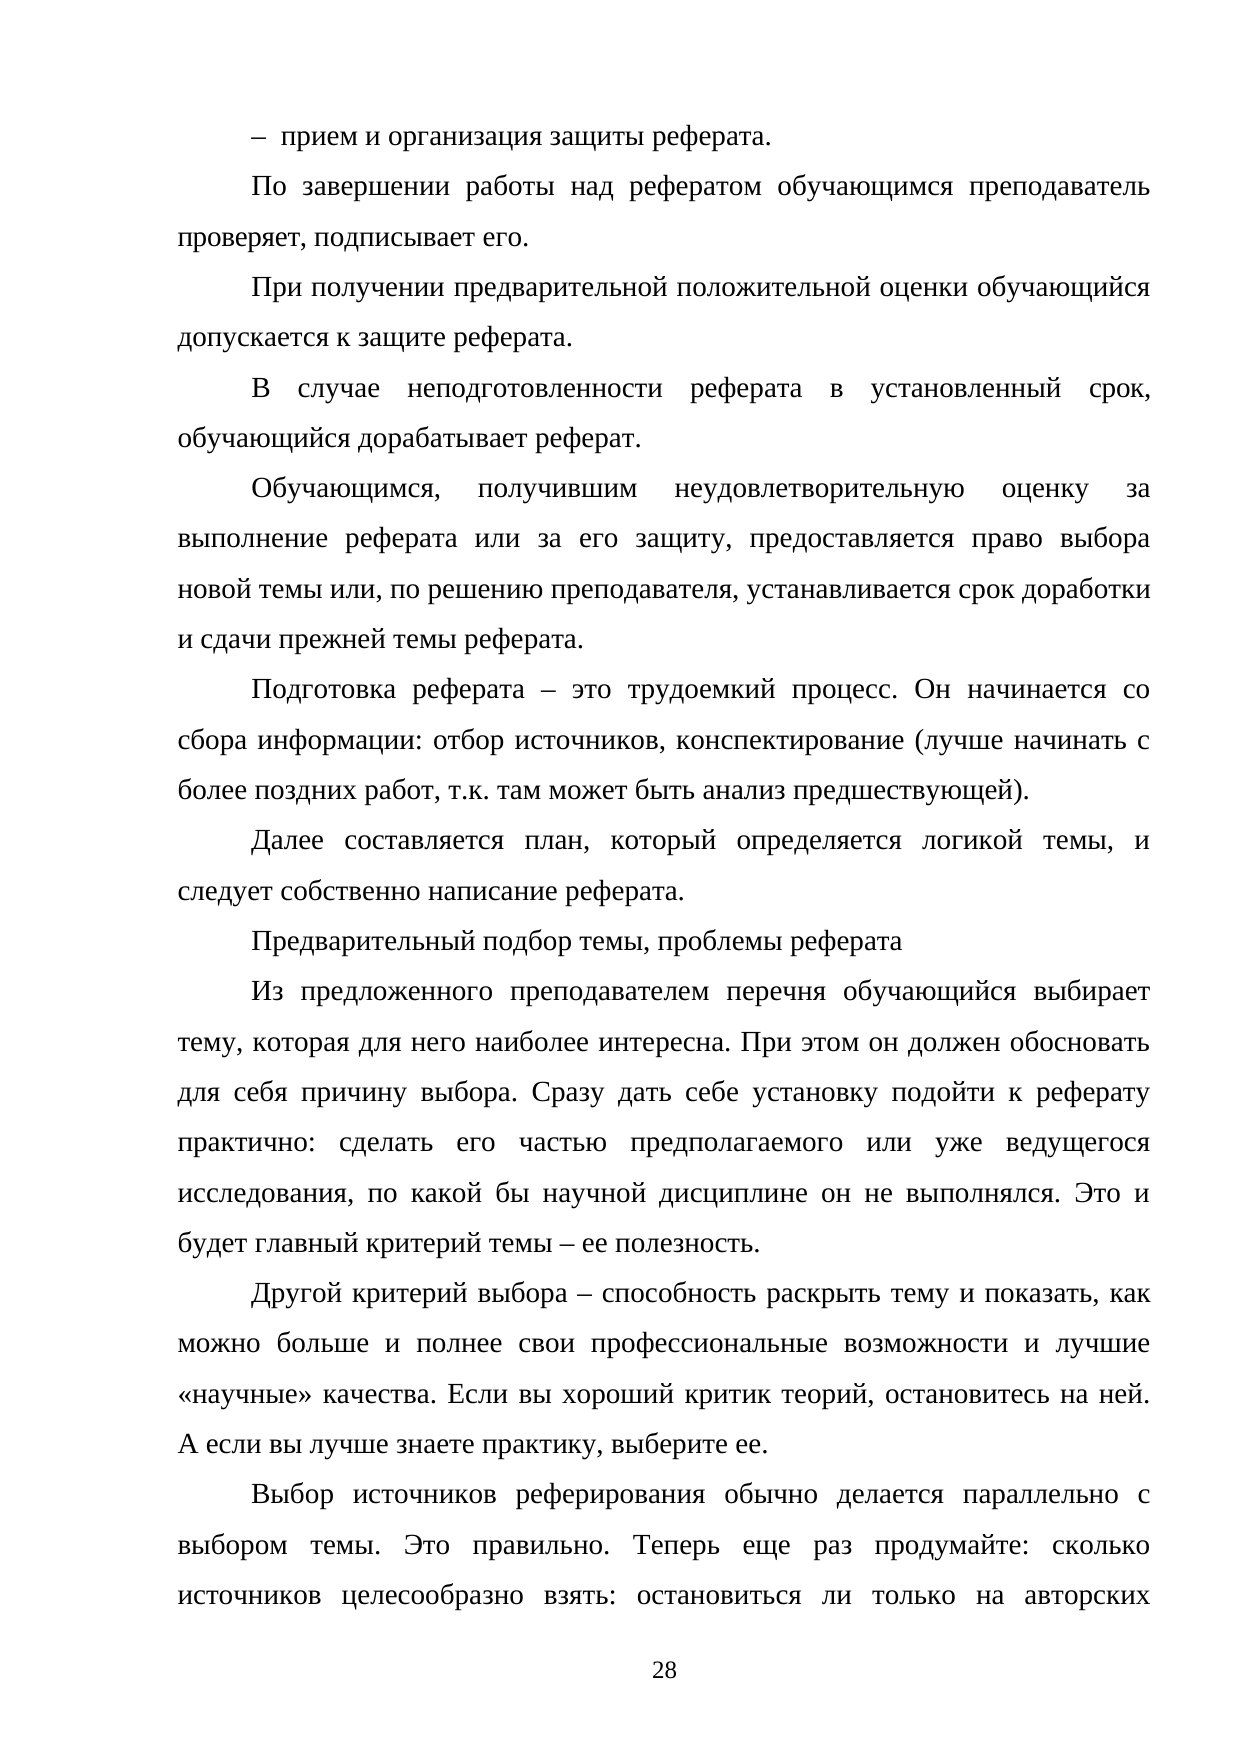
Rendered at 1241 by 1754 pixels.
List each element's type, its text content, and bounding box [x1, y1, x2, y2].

text Обучающимся, получившим неудовлетворительную оценку за выполнение реферата или за его защиту, предоставляется право выбора новой темы или, по решению преподавателя, устанавливается срок доработки и сдачи прежней темы реферата. [177, 470, 1151, 655]
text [177, 1477, 1151, 1611]
list прием и организация защиты реферата. [177, 118, 1151, 152]
text Далее составляется план, который определяется логикой темы, и следует собственно написание реферата. [177, 822, 1151, 906]
text Подготовка реферата – это трудоемкий процесс. Он начинается со сбора информации: отбор источников, конспектирование (лучше начинать с более поздних работ, т.к. там может быть анализ предшествующей). [177, 672, 1151, 806]
subtitle Предварительный подбор темы, проблемы реферата [177, 923, 1151, 957]
text Из предложенного преподавателем перечня обучающийся выбирает тему, которая для него наиболее интересна. При этом он должен обосновать для себя причину выбора. Сразу дать себе установку подойти к реферату практично: сделать его частью предполагаемого или уже ведущегося исследования, по какой бы научной дисциплине он не выполнялся. Это и будет главный критерий темы – ее полезность. [177, 973, 1151, 1258]
text В случае неподготовленности реферата в установленный срок, обучающийся дорабатывает реферат. [177, 370, 1151, 453]
text Другой критерий выбора – способность раскрыть тему и показать, как можно больше и полнее свои профессиональные возможности и лучшие «научные» качества. Если вы хороший критик теорий, остановитесь на ней. А если вы лучше знаете практику, выберите ее. [177, 1275, 1151, 1460]
text По завершении работы над рефератом обучающимся преподаватель проверяет, подписывает его. [177, 168, 1151, 252]
text При получении предварительной положительной оценки обучающийся допускается к защите реферата. [177, 269, 1151, 353]
